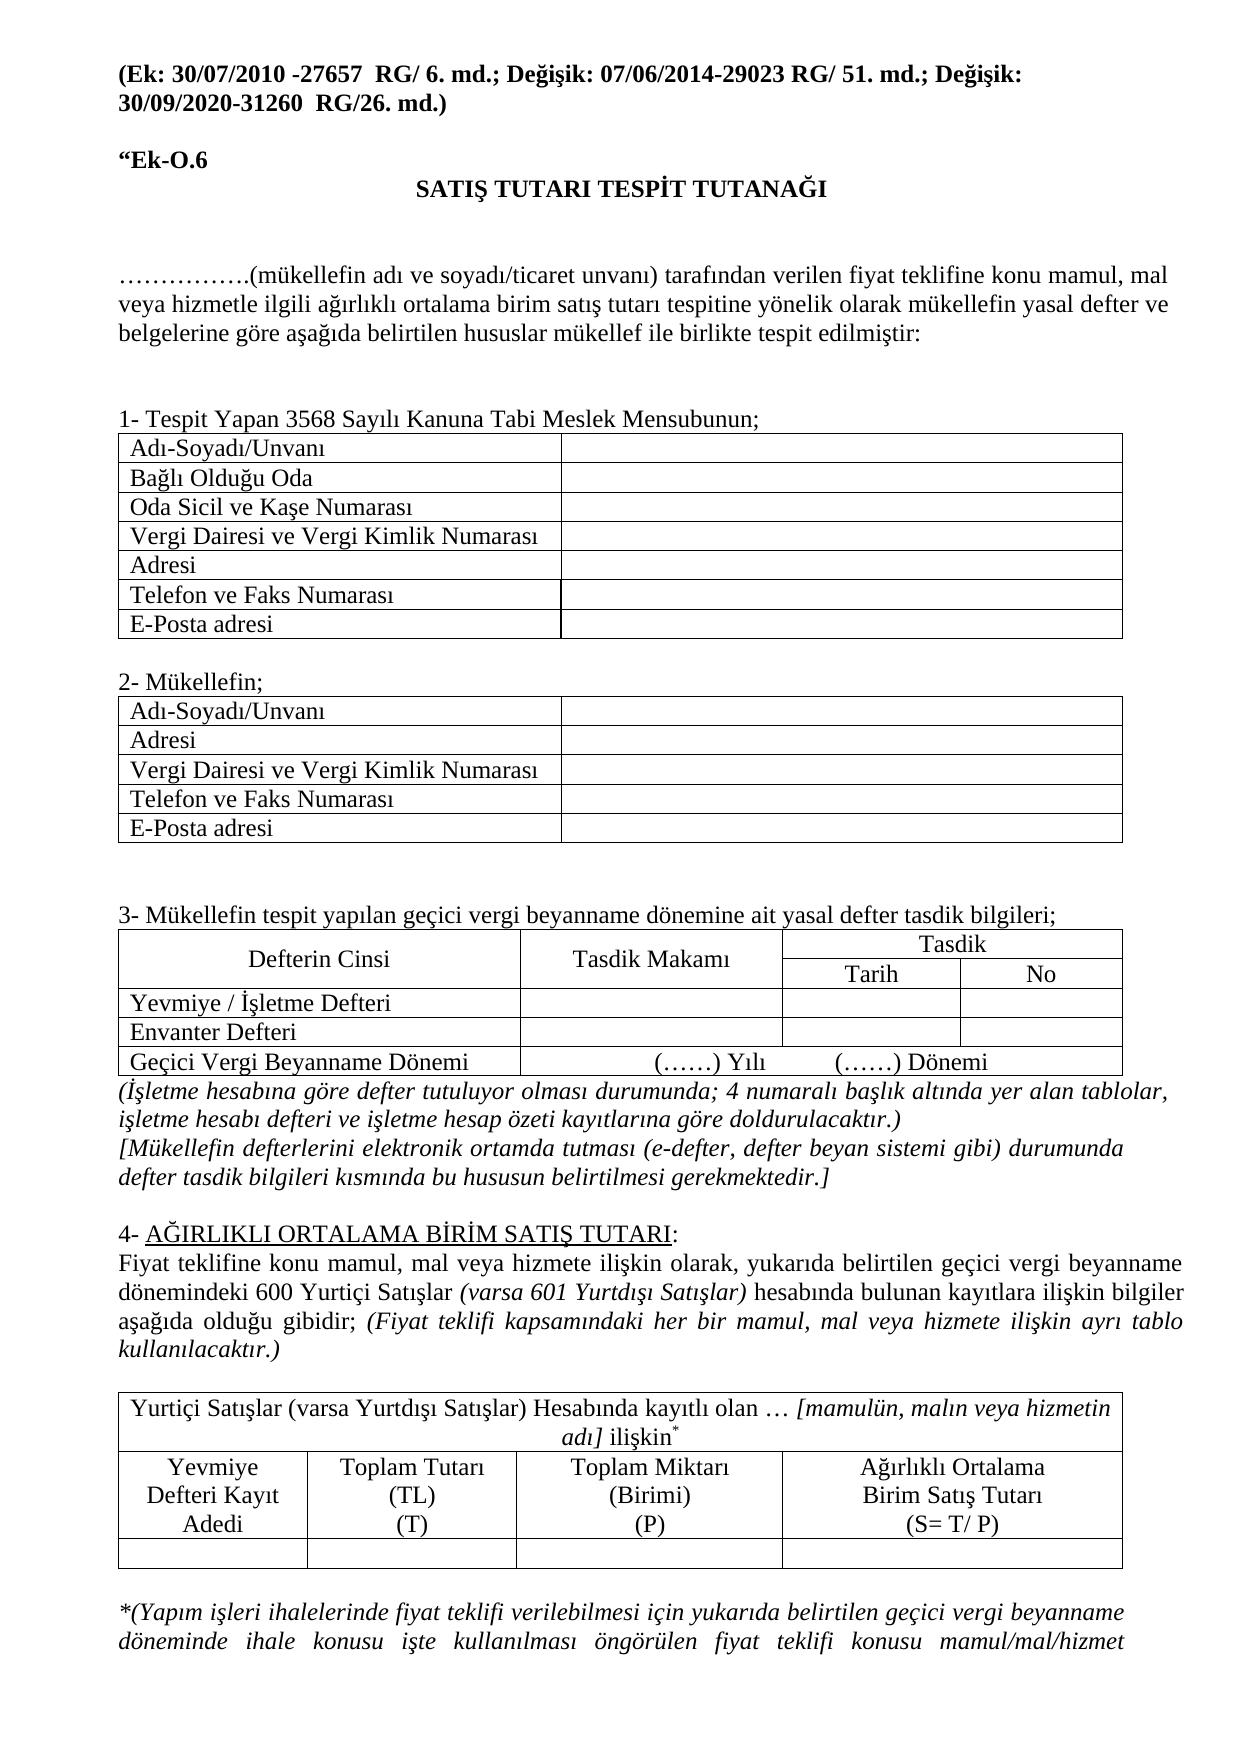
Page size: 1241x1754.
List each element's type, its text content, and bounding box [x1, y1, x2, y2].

text 4- AĞIRLIKLI ORTALAMA BİRİM SATIŞ TUTARI: [118, 1219, 1125, 1248]
table_cell Oda Sicil ve Kaşe Numarası [119, 493, 561, 521]
text 3- Mükellefin tespit yapılan geçici vergi beyanname dönemine ait yasal defter tasdik bilgileri; [118, 900, 1125, 929]
table_cell Toplam Miktarı (Birimi) (P) [517, 1452, 782, 1538]
table_cell [562, 580, 1122, 608]
table_header Adı-Soyadı/Unvanı [119, 697, 561, 725]
table_cell Adresi [119, 726, 561, 754]
table_cell Yevmiye Defteri Kayıt Adedi [119, 1452, 307, 1538]
table_cell E-Posta adresi [119, 610, 560, 638]
table_cell [521, 989, 782, 1017]
table_cell No [961, 959, 1122, 987]
table_cell Adresi [119, 551, 561, 579]
text SATIŞ TUTARI TESPİT TUTANAĞI [118, 174, 1125, 203]
table_cell [562, 726, 1122, 754]
table_cell Ağırlıklı Ortalama Birim Satış Tutarı (S= T/ P) [783, 1452, 1122, 1538]
text “Ek-O.6 [118, 145, 1125, 174]
text 2- Mükellefin; [118, 667, 1125, 696]
table_header Tasdik [783, 930, 1122, 958]
table_cell [783, 1539, 1122, 1568]
title (Ek: 30/07/2010 -27657 RG/ 6. md.; Değişik: 07/06/2014-29023 RG/ 51. md.; Değişik: 30/09/2020-31260 RG/26. md.) [118, 59, 1125, 117]
table_cell Yevmiye / İşletme Defteri [119, 989, 520, 1017]
table_cell Vergi Dairesi ve Vergi Kimlik Numarası [119, 522, 561, 550]
table_header Yurtiçi Satışlar (varsa Yurtdışı Satışlar) Hesabında kayıtlı olan … [mamulün, malın veya hizmetin adı] ilişkin* [119, 1393, 1122, 1451]
table_cell [562, 551, 1122, 579]
table_cell Tarih [783, 959, 960, 987]
table_header [562, 434, 1122, 462]
table_cell [562, 610, 1122, 638]
table_cell Telefon ve Faks Numarası [119, 785, 561, 813]
table_cell [562, 785, 1122, 813]
table_cell [961, 1018, 1122, 1046]
table_cell [119, 1539, 307, 1568]
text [118, 1597, 1125, 1655]
table_cell Toplam Tutarı (TL) (T) [308, 1452, 516, 1538]
text [Mükellefin defterlerini elektronik ortamda tutması (e-defter, defter beyan sistemi gibi) durumunda defter tasdik bilgileri kısmında bu hususun belirtilmesi gerekmektedir.] [118, 1133, 1125, 1191]
table_cell [783, 1018, 960, 1046]
table_header Adı-Soyadı/Unvanı [119, 434, 561, 462]
table_header Tasdik Makamı [521, 930, 782, 987]
table_cell [562, 463, 1122, 491]
table_cell [783, 989, 960, 1017]
table_cell [562, 493, 1122, 521]
table_cell [521, 1018, 782, 1046]
text 1- Tespit Yapan 3568 Sayılı Kanuna Tabi Meslek Mensubunun; [118, 404, 1125, 433]
table_cell Vergi Dairesi ve Vergi Kimlik Numarası [119, 755, 561, 784]
table_cell [562, 522, 1122, 550]
table_cell E-Posta adresi [119, 814, 561, 842]
table_cell [517, 1539, 782, 1568]
table_cell [308, 1539, 516, 1568]
table_cell Bağlı Olduğu Oda [119, 463, 561, 491]
table_header [562, 697, 1122, 725]
text Fiyat teklifine konu mamul, mal veya hizmete ilişkin olarak, yukarıda belirtilen geçici vergi beyanname dönemindeki 600 Yurtiçi Satışlar (varsa 601 Yurtdışı Satışlar) hesabında bulunan kayıtlara ilişkin bilgiler aşağıda olduğu gibidir; (Fiyat teklifi kapsamındaki her bir mamul, mal veya hizmete ilişkin ayrı tablo kullanılacaktır.) [118, 1248, 1184, 1363]
table_cell Geçici Vergi Beyanname Dönemi [119, 1047, 520, 1075]
text (İşletme hesabına göre defter tutuluyor olması durumunda; 4 numaralı başlık altında yer alan tablolar, işletme hesabı defteri ve işletme hesap özeti kayıtlarına göre doldurulacaktır.) [118, 1076, 1169, 1133]
table_cell [562, 755, 1122, 784]
table_header Defterin Cinsi [119, 930, 520, 987]
table_cell (……) Yılı (……) Dönemi [521, 1047, 1122, 1075]
table_cell Telefon ve Faks Numarası [119, 580, 560, 608]
table_cell [961, 989, 1122, 1017]
table_cell Envanter Defteri [119, 1018, 520, 1046]
text …………….(mükellefin adı ve soyadı/ticaret unvanı) tarafından verilen fiyat teklifine konu mamul, mal veya hizmetle ilgili ağırlıklı ortalama birim satış tutarı tespitine yönelik olarak mükellefin yasal defter ve belgelerine göre aşağıda belirtilen hususlar mükellef ile birlikte tespit edilmiştir: [118, 260, 1169, 347]
table_cell [562, 814, 1122, 842]
